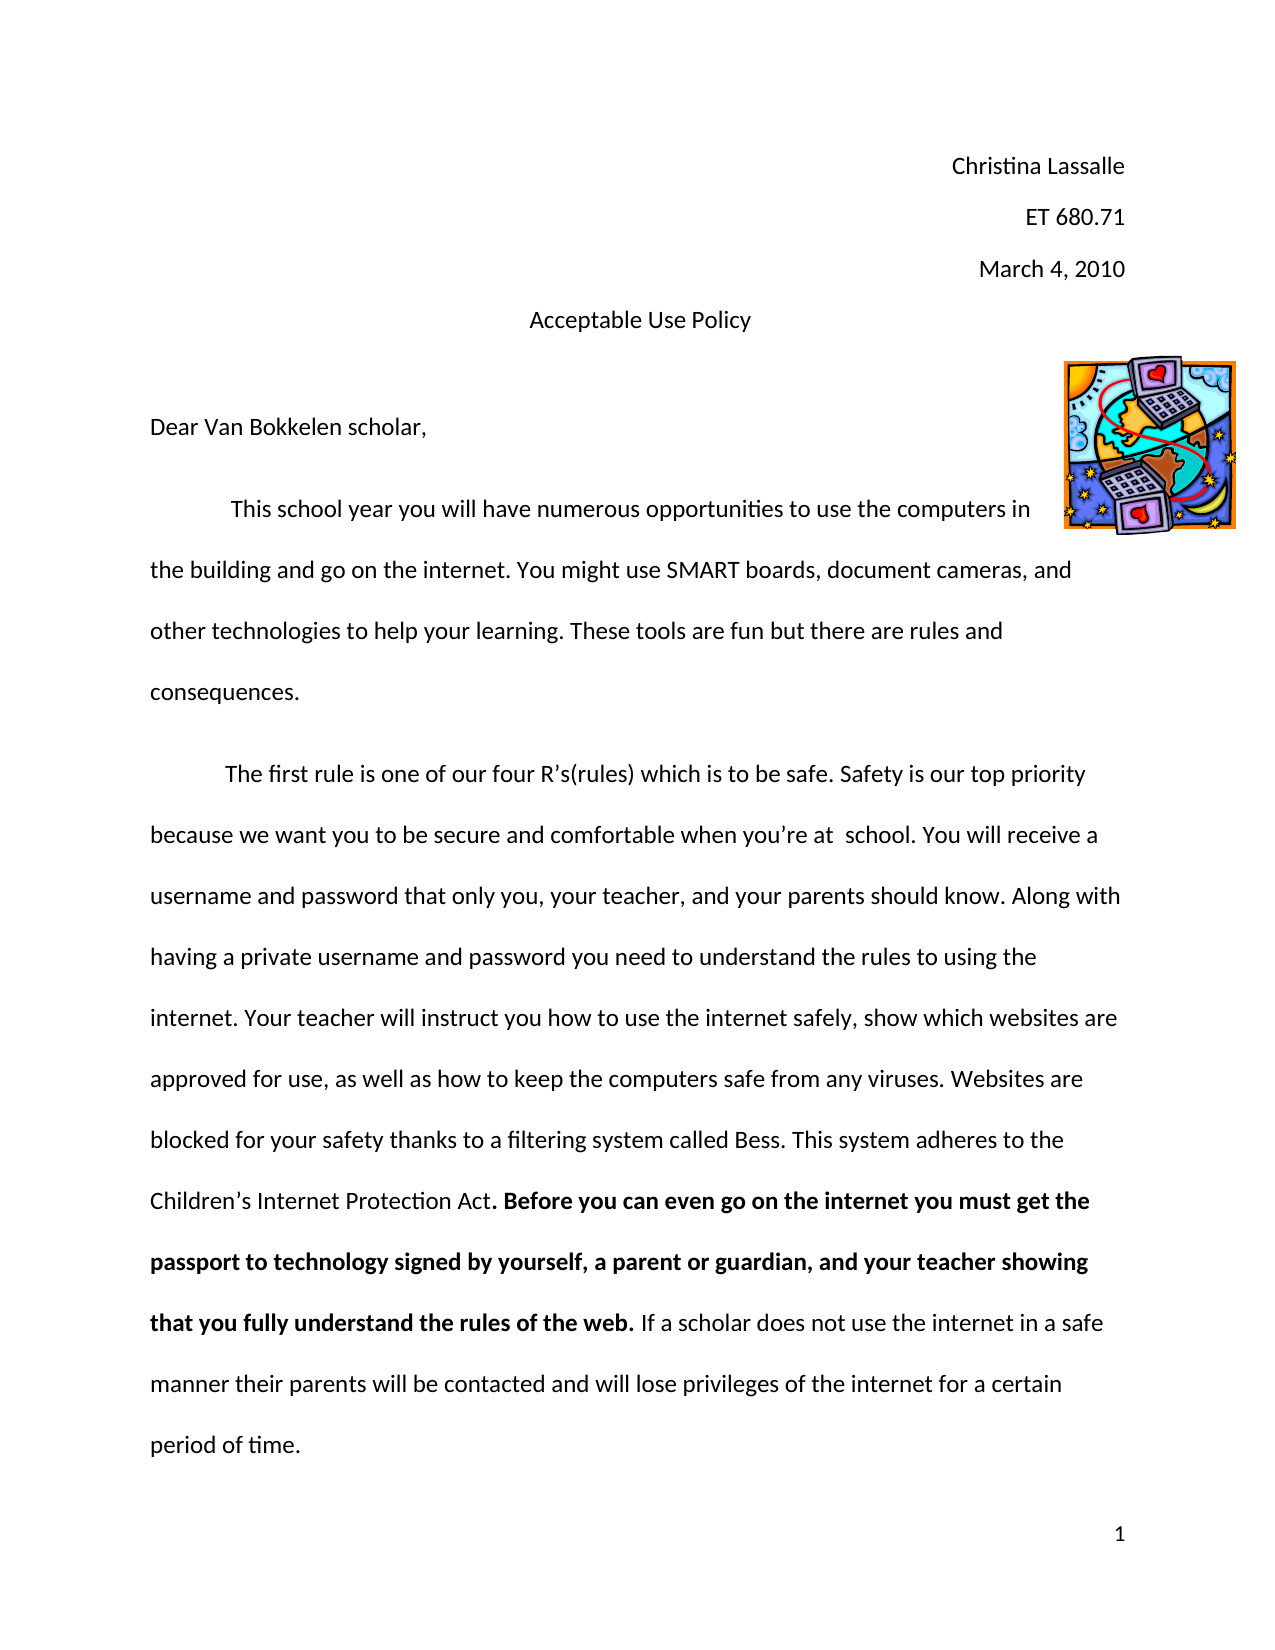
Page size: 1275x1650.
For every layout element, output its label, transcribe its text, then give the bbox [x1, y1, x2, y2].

text March 4, 2010 [150, 253, 1125, 283]
text The first rule is one of our four R’s(rules) which is to be safe. Safety is our top priority because we want you to be secure and comfortable when you’re at school. You will receive a username and password that only you, your teacher, and your parents should know. Along with having a private username and password you need to understand the rules to using the internet. Your teacher will instruct you how to use the internet safely, show which websites are approved for use, as well as how to keep the computers safe from any viruses. Websites are blocked for your safety thanks to a filtering system called Bess. This system adheres to the Children’s Internet Protection Act. Before you can even go on the internet you must get the passport to technology signed by yourself, a parent or guardian, and your teacher showing that you fully understand the rules of the web. If a scholar does not use the internet in a safe manner their parents will be contacted and will lose privileges of the internet for a certain period of time. [150, 758, 1125, 1460]
text Acceptable Use Policy [150, 304, 1125, 334]
text Christina Lassalle [150, 150, 1125, 181]
text ET 680.71 [150, 201, 1125, 232]
text This school year you will have numerous opportunities to use the computers in the building and go on the internet. You might use SMART boards, document cameras, and other technologies to help your learning. These tools are fun but there are rules and consequences. [150, 493, 1125, 707]
text Dear Van Bokkelen scholar, [150, 411, 1125, 442]
